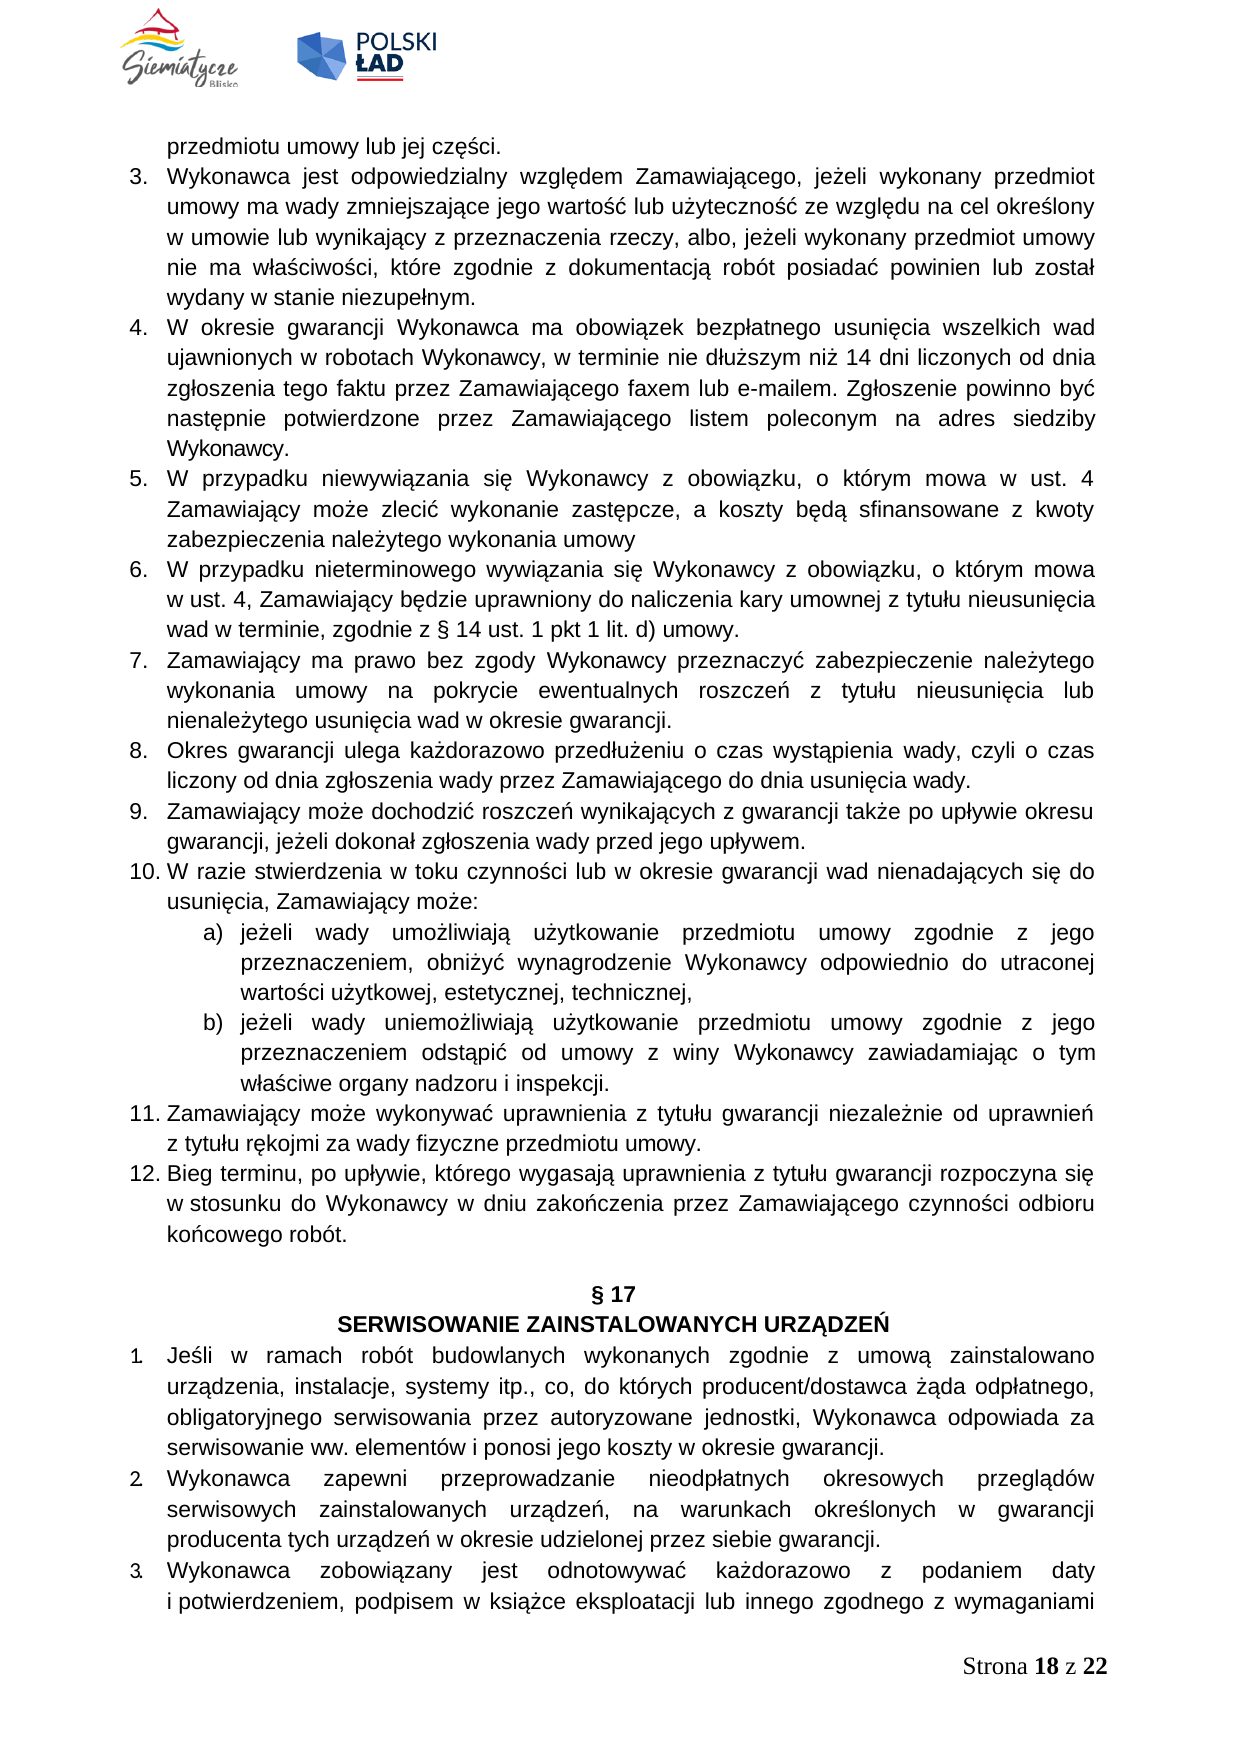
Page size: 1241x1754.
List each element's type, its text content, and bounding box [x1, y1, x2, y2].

list Wykonawca zapewni przeprowadzanie nieodpłatnych okresowych przeglądów serwisowych zainstalowanych urządzeń, na warunkach określonych w gwarancji producenta tych urządzeń w okresie udzielonej przez siebie gwarancji. [129, 1464, 1095, 1552]
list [129, 1556, 1095, 1614]
list Zamawiający ma prawo bez zgody Wykonawcy przeznaczyć zabezpieczenie należytego wykonania umowy na pokrycie ewentualnych roszczeń z tytułu nieusunięcia lub nienależytego usunięcia wad w okresie gwarancji. [129, 647, 1094, 733]
list W razie stwierdzenia w toku czynności lub w okresie gwarancji wad nienadających się do usunięcia, Zamawiający może: [129, 858, 1095, 914]
list Zamawiający może dochodzić roszczeń wynikających z gwarancji także po upływie okresu gwarancji, jeżeli dokonał zgłoszenia wady przed jego upływem. [129, 798, 1095, 854]
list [129, 133, 1095, 159]
list jeżeli wady uniemożliwiają użytkowanie przedmiotu umowy zgodnie z jego przeznaczeniem odstąpić od umowy z winy Wykonawcy zawiadamiając o tym właściwe organy nadzoru i inspekcji. [203, 1009, 1096, 1096]
picture [118, 7, 238, 86]
list Okres gwarancji ulega każdorazowo przedłużeniu o czas wystąpienia wady, czyli o czas liczony od dnia zgłoszenia wady przez Zamawiającego do dnia usunięcia wady. [129, 737, 1095, 794]
list W przypadku nieterminowego wywiązania się Wykonawcy z obowiązku, o którym mowa w ust. 4, Zamawiający będzie uprawniony do naliczenia kary umownej z tytułu nieusunięcia wad w terminie, zgodnie z § 14 ust. 1 pkt 1 lit. d) umowy. [129, 556, 1096, 643]
picture [289, 21, 452, 99]
text SERWISOWANIE ZAINSTALOWANYCH URZĄDZEŃ [119, 1311, 1108, 1337]
list Wykonawca jest odpowiedzialny względem Zamawiającego, jeżeli wykonany przedmiot umowy ma wady zmniejszające jego wartość lub użyteczność ze względu na cel określony w umowie lub wynikający z przeznaczenia rzeczy, albo, jeżeli wykonany przedmiot umowy nie ma właściwości, które zgodnie z dokumentacją robót posiadać powinien lub został wydany w stanie niezupełnym. [129, 163, 1095, 310]
list W okresie gwarancji Wykonawca ma obowiązek bezpłatnego usunięcia wszelkich wad ujawnionych w robotach Wykonawcy, w terminie nie dłuższym niż 14 dni liczonych od dnia zgłoszenia tego faktu przez Zamawiającego faxem lub e-mailem. Zgłoszenie powinno być następnie potwierdzone przez Zamawiającego listem poleconym na adres siedziby Wykonawcy. [129, 314, 1096, 461]
list Bieg terminu, po upływie, którego wygasają uprawnienia z tytułu gwarancji rozpoczyna się w stosunku do Wykonawcy w dniu zakończenia przez Zamawiającego czynności odbioru końcowego robót. [129, 1160, 1095, 1247]
list Jeśli w ramach robót budowlanych wykonanych zgodnie z umową zainstalowano urządzenia, instalacje, systemy itp., co, do których producent/dostawca żąda odpłatnego, obligatoryjnego serwisowania przez autoryzowane jednostki, Wykonawca odpowiada za serwisowanie ww. elementów i ponosi jego koszty w okresie gwarancji. [129, 1341, 1095, 1460]
list W przypadku niewywiązania się Wykonawcy z obowiązku, o którym mowa w ust. 4 Zamawiający może zlecić wykonanie zastępcze, a koszty będą sfinansowane z kwoty zabezpieczenia należytego wykonania umowy [129, 465, 1095, 552]
list jeżeli wady umożliwiają użytkowanie przedmiotu umowy zgodnie z jego przeznaczeniem, obniżyć wynagrodzenie Wykonawcy odpowiednio do utraconej wartości użytkowej, estetycznej, technicznej, [203, 918, 1095, 1005]
list Zamawiający może wykonywać uprawnienia z tytułu gwarancji niezależnie od uprawnień z tytułu rękojmi za wady fizyczne przedmiotu umowy. [129, 1100, 1095, 1156]
subtitle § 17 [119, 1281, 1108, 1307]
